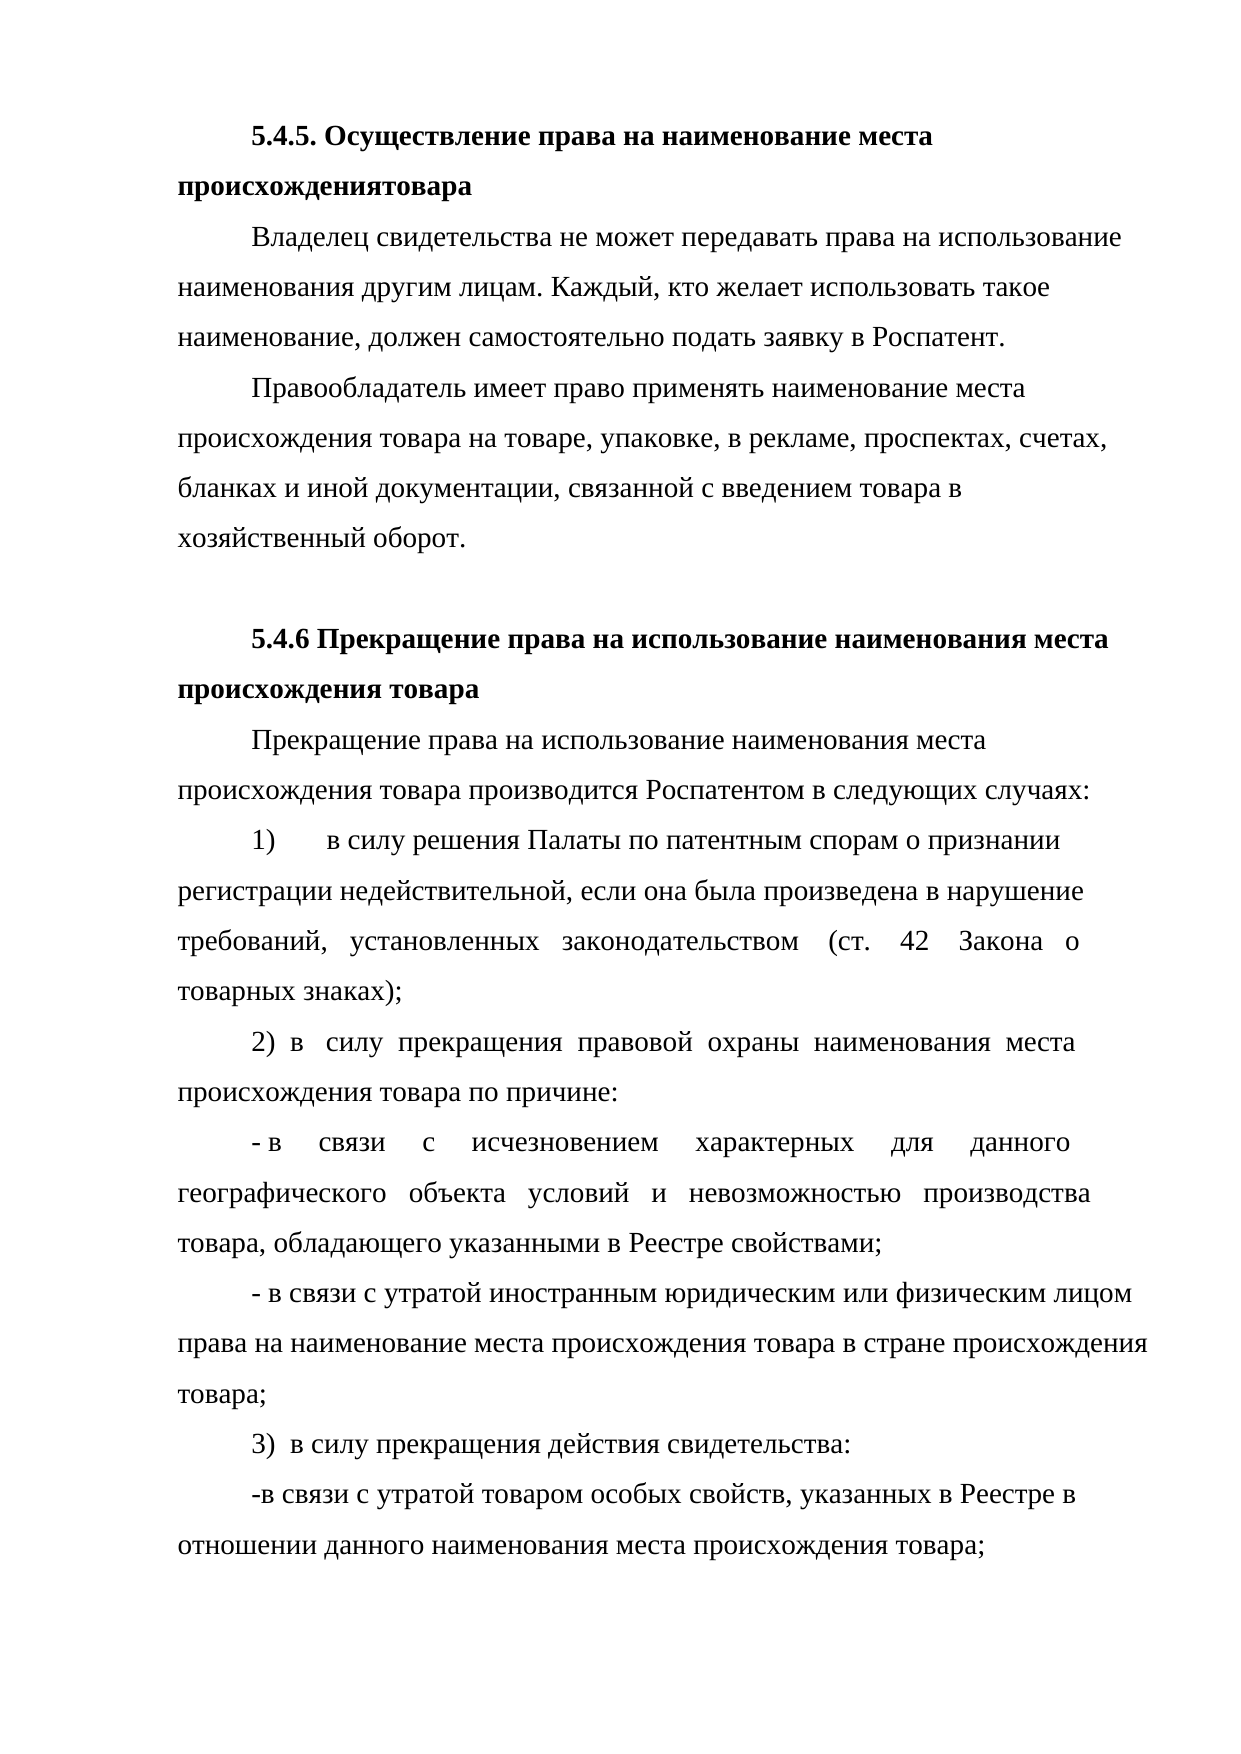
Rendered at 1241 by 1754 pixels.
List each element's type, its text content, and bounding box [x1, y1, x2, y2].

text -в связи с утратой товаром особых свойств, указанных в Реестре в отношении данного наименования места происхождения товара; [177, 1477, 1152, 1560]
text 2) в силу прекращения правовой охраны наименования места происхождения товара по причине: [177, 1024, 1152, 1108]
text 5.4.5. Осуществление права на наименование места происхождениятовара [177, 118, 1152, 202]
text Правообладатель имеет право применять наименование места происхождения товара на товаре, упаковке, в рекламе, проспектах, счетах, бланках и иной документации, связанной с введением товара в хозяйственный оборот. [177, 370, 1152, 554]
text - в связи с исчезновением характерных для данного географического объекта условий и невозможностью производства товара, обладающего указанными в Реестре свойствами; [177, 1124, 1152, 1258]
text 1) в силу решения Палаты по патентным спорам о признании регистрации недействительной, если она была произведена в нарушение требований, установленных законодательством (ст. 42 Закона о товарных знаках); [177, 822, 1152, 1007]
text - в связи с утратой иностранным юридическим или физическим лицом права на наименование места происхождения товара в стране происхождения товара; [177, 1275, 1152, 1409]
text Владелец свидетельства не может передавать права на использование наименования другим лицам. Каждый, кто желает использовать такое наименование, должен самостоятельно подать заявку в Роспатент. [177, 219, 1152, 353]
text 3) в силу прекращения действия свидетельства: [177, 1426, 1152, 1460]
text Прекращение права на использование наименования места происхождения товара производится Роспатентом в следующих случаях: [177, 722, 1152, 806]
text 5.4.6 Прекращение права на использование наименования места происхождения товара [177, 621, 1152, 705]
